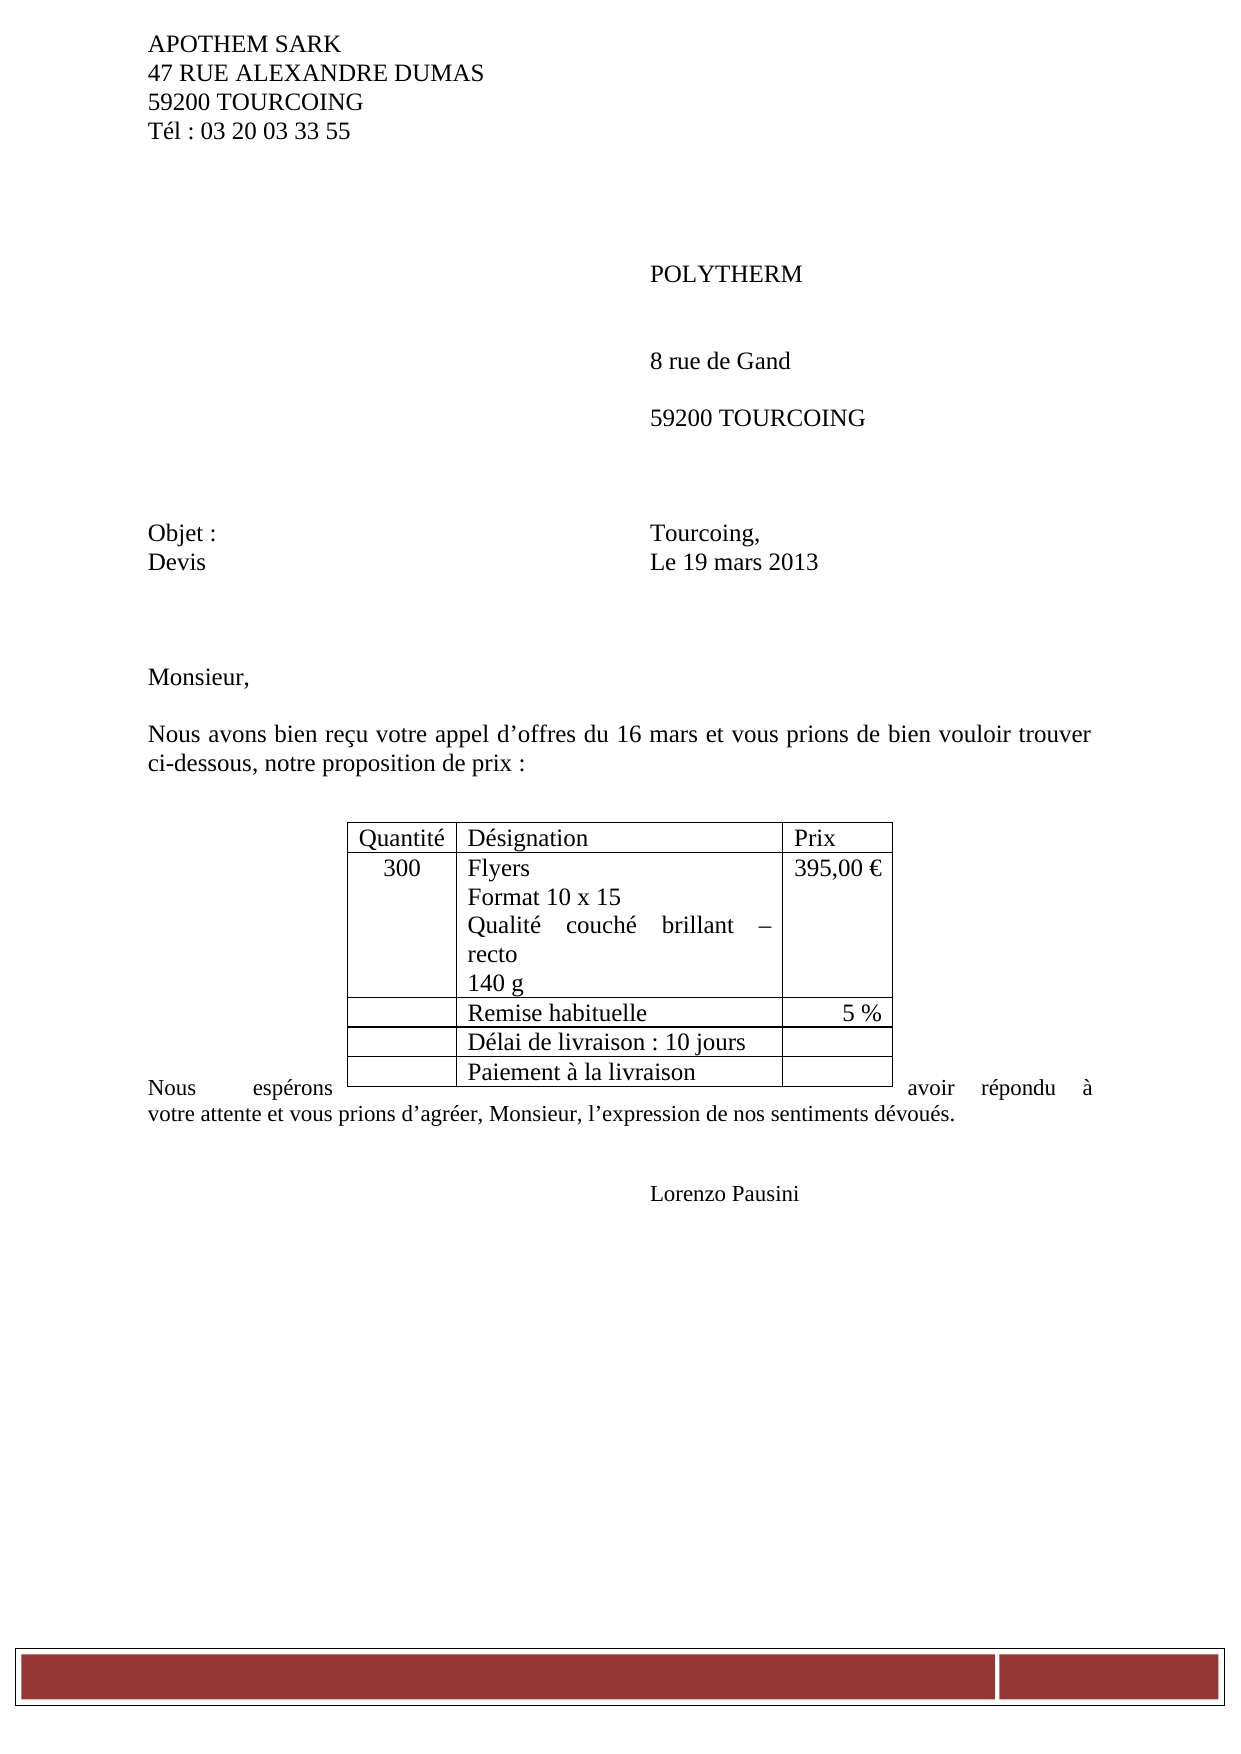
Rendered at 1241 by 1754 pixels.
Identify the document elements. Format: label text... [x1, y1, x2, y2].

table_cell [783, 1028, 892, 1056]
table_cell [348, 1028, 456, 1056]
text APOTHEM SARK [148, 29, 1093, 58]
text Nous espérons avoir répondu à votre attente et vous prions d’agréer, Monsieur, l’expression de nos sentiments dévoués. [148, 1074, 1093, 1127]
table_cell [348, 998, 456, 1026]
table_cell Remise habituelle [457, 998, 782, 1026]
text 8 rue de Gand [148, 346, 1093, 374]
text 47 RUE ALEXANDRE DUMAS [148, 58, 1093, 87]
table_cell 395,00 € [783, 853, 892, 997]
table_cell [783, 1057, 892, 1086]
table_header Désignation [457, 823, 782, 852]
text Objet : Tourcoing, [148, 518, 1093, 547]
table_cell Paiement à la livraison [457, 1057, 782, 1086]
table_cell [348, 1057, 456, 1086]
text Nous avons bien reçu votre appel d’offres du 16 mars et vous prions de bien vouloir trouver ci-dessous, notre proposition de prix : [148, 719, 1093, 777]
text Lorenzo Pausini [148, 1179, 1093, 1206]
table_header Quantité [348, 823, 456, 852]
text 59200 TOURCOING [148, 403, 1093, 432]
table_cell 300 [348, 853, 456, 997]
text Devis Le 19 mars 2013 [148, 547, 1093, 576]
table_header Prix [783, 823, 892, 852]
table_cell Flyers Format 10 x 15 Qualité couché brillant – recto 140 g [457, 853, 782, 997]
table_cell Délai de livraison : 10 jours [457, 1028, 782, 1056]
text Monsieur, [148, 662, 1093, 691]
text 59200 TOURCOING [148, 87, 1093, 116]
text Tél : 03 20 03 33 55 [148, 116, 1093, 144]
table_cell 5 % [783, 998, 892, 1026]
text POLYTHERM [148, 259, 1093, 288]
